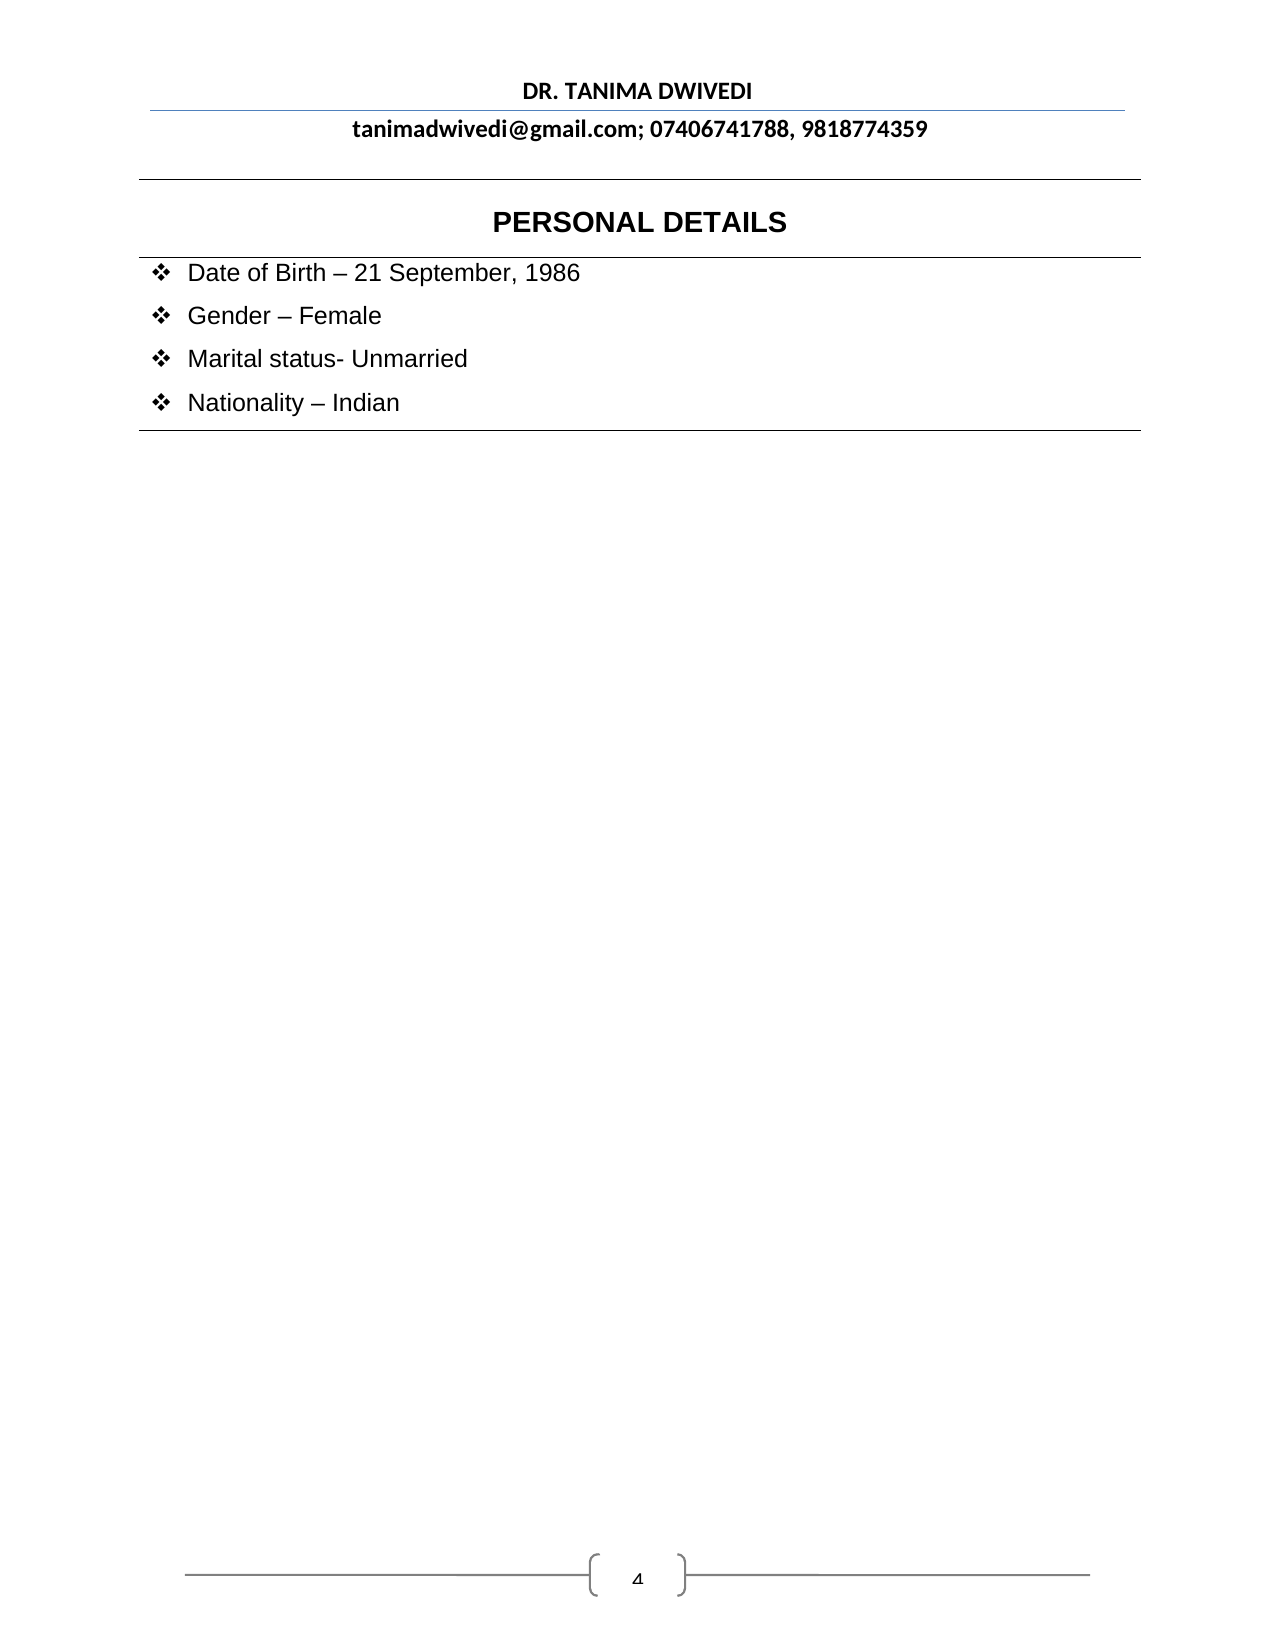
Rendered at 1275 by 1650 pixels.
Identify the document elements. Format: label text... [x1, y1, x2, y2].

table_cell Date of Birth – 21 September, 1986 Gender – Female Marital status- Unmarried Nationality – Indian [139, 258, 1141, 429]
table_cell PERSONAL DETAILS [139, 180, 1141, 257]
